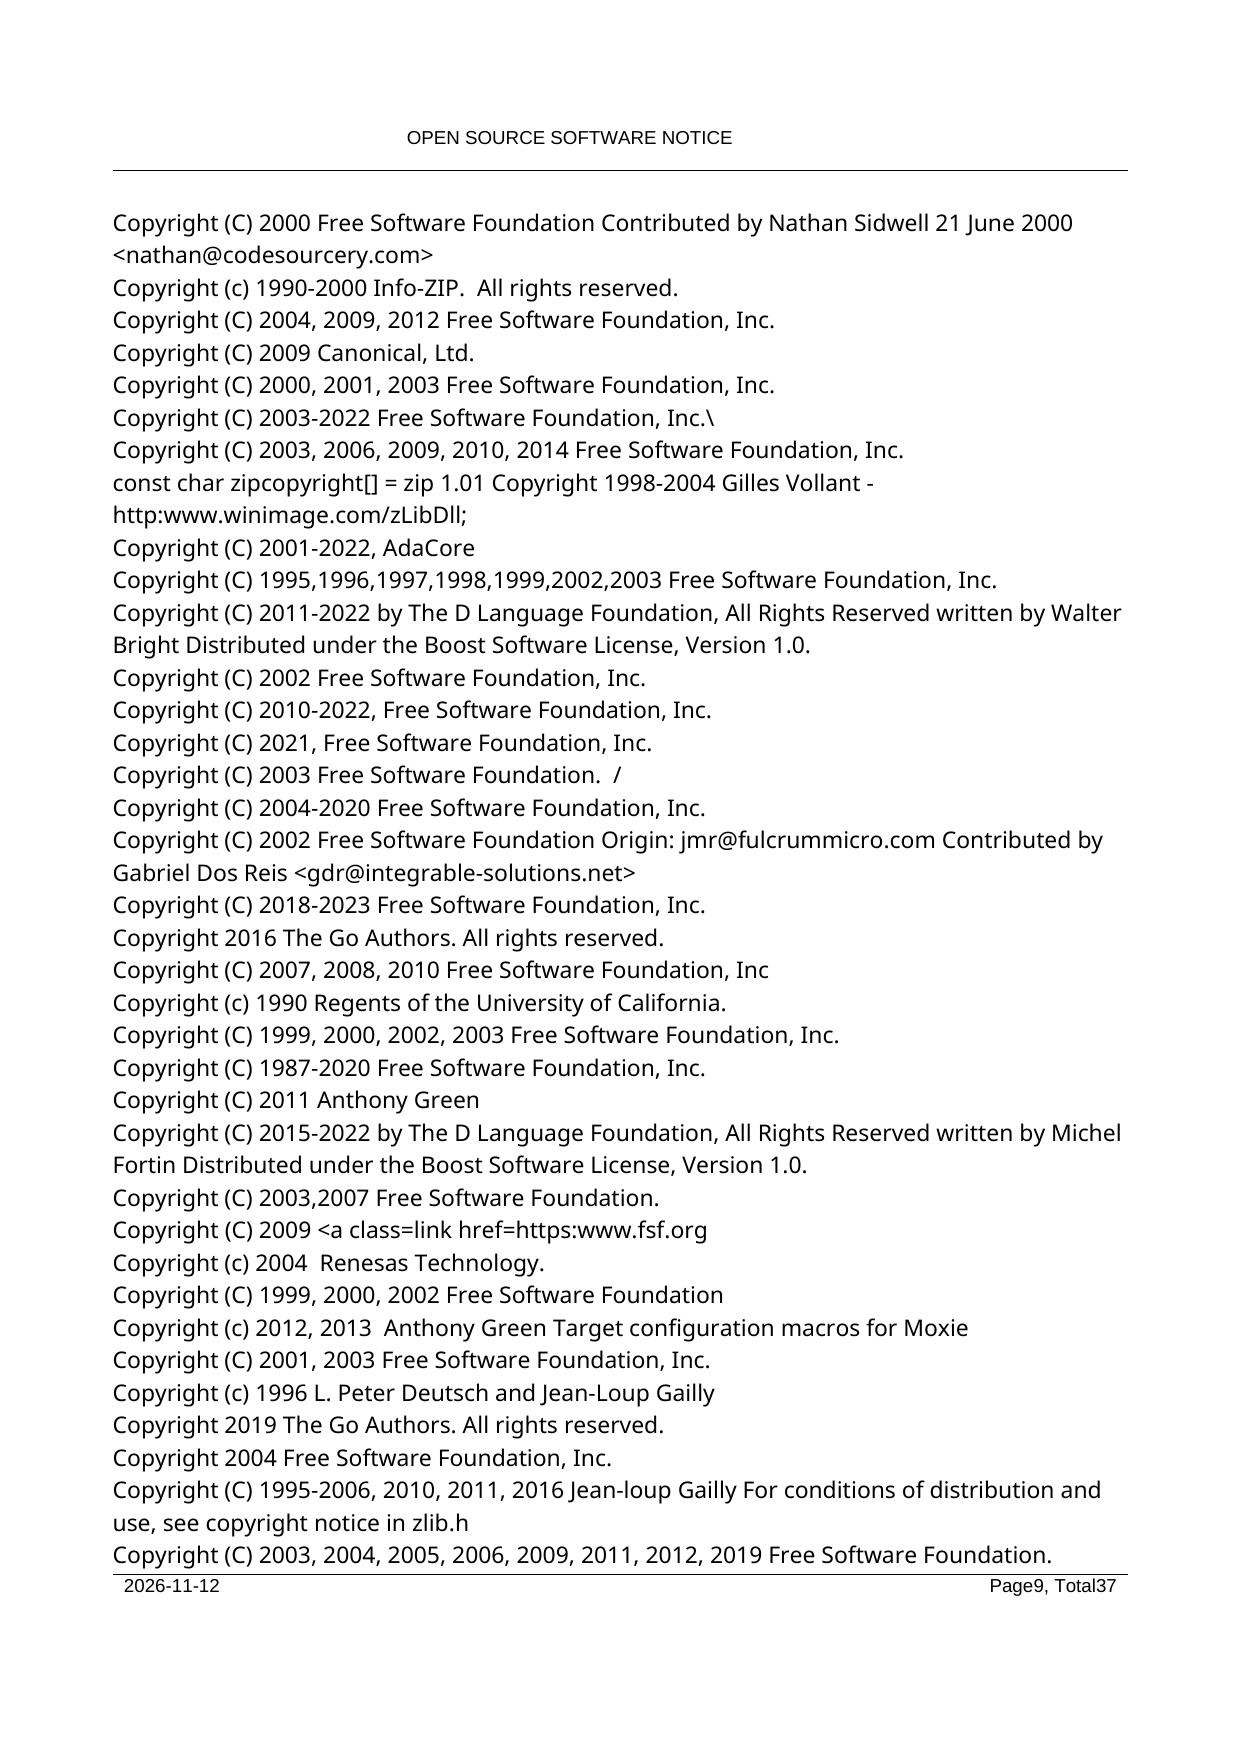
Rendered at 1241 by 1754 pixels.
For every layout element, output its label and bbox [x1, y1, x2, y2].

text [112, 206, 1128, 1246]
text [112, 1246, 1128, 1571]
